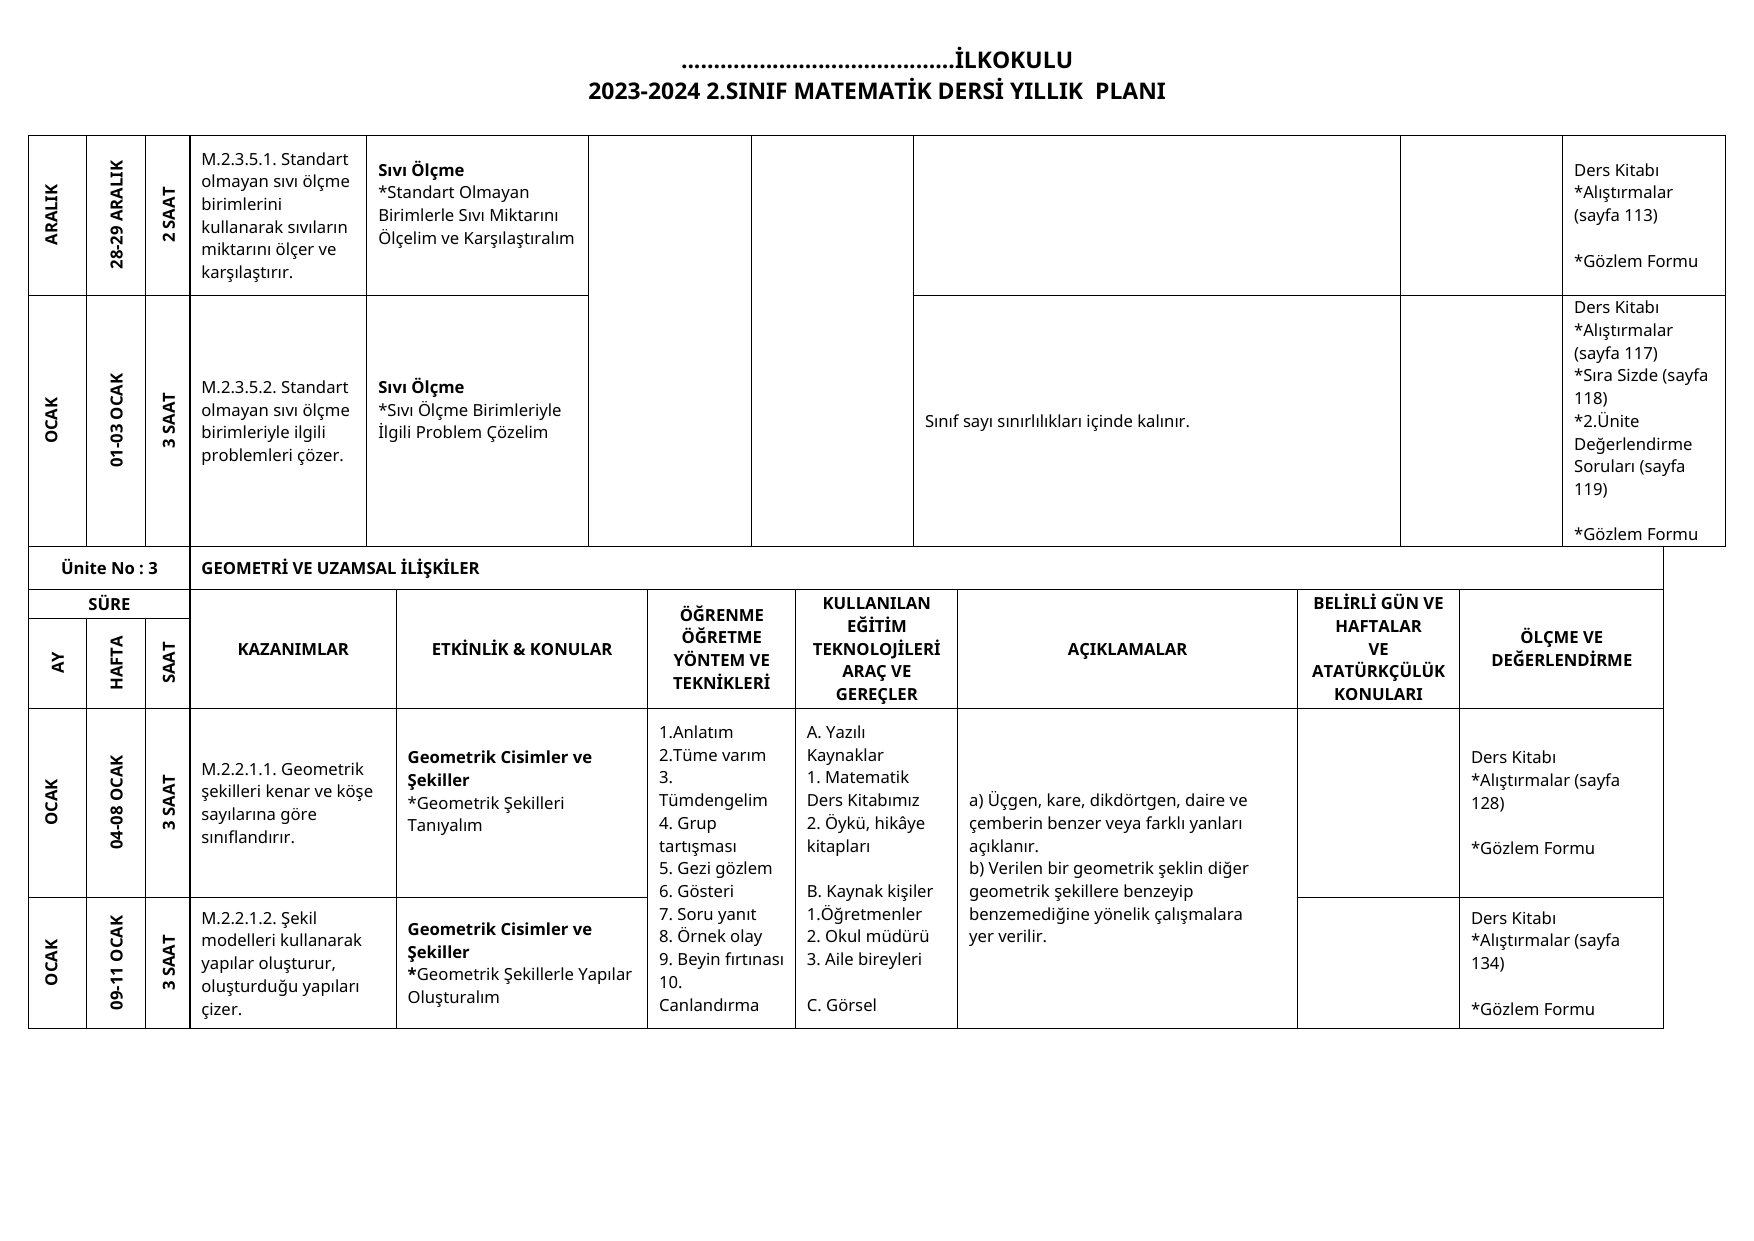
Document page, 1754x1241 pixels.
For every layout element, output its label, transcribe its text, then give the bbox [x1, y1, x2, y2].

table_cell OCAK [29, 296, 86, 546]
table_cell HAFTA [87, 619, 145, 707]
table_cell [914, 136, 1400, 295]
table_cell A. Yazılı Kaynaklar 1. Matematik Ders Kitabımız 2. Öykü, hikâye kitapları B. Kaynak kişiler 1.Öğretmenler 2. Okul müdürü 3. Aile bireyleri C. Görsel Kaynaklar 1. Etkinlik örnekleri 2. Bilgisayar vb. 3. Levhalar 4. Resimler [796, 709, 957, 1028]
table_cell [1298, 709, 1459, 897]
table_cell 01-03 OCAK [87, 296, 145, 546]
table_cell a) Üçgen, kare, dikdörtgen, daire ve çemberin benzer veya farklı yanları açıklanır. b) Verilen bir geometrik şeklin diğer geometrik şekillere benzeyip benzemediğine yönelik çalışmalara yer verilir. [958, 709, 1297, 1028]
table_cell M.2.2.1.2. Şekil modelleri kullanarak yapılar oluşturur, oluşturduğu yapıları çizer. [191, 898, 396, 1028]
table_cell ÖĞRENME ÖĞRETME YÖNTEM VE TEKNİKLERİ [648, 590, 795, 707]
table_cell 3 SAAT [146, 709, 189, 897]
table_cell 04-08 OCAK [87, 709, 145, 897]
table_cell Geometrik Cisimler ve Şekiller *Geometrik Şekilleri Tanıyalım [397, 709, 647, 897]
table_cell SAAT [146, 619, 189, 707]
table_cell 2 SAAT [146, 136, 189, 295]
table_cell AÇIKLAMALAR [958, 590, 1297, 707]
table_cell [1401, 296, 1562, 546]
table_cell 09-11 OCAK [87, 898, 145, 1028]
table_cell AY [29, 619, 86, 707]
table_cell M.2.3.5.1. Standart olmayan sıvı ölçme birimlerini kullanarak sıvıların miktarını ölçer ve karşılaştırır. [191, 136, 366, 295]
table_cell GEOMETRİ VE UZAMSAL İLİŞKİLER [191, 547, 1663, 589]
table_cell ÖLÇME VE DEĞERLENDİRME [1460, 590, 1663, 707]
table_cell Geometrik Cisimler ve Şekiller *Geometrik Şekillerle Yapılar Oluşturalım [397, 898, 647, 1028]
table_cell Ders Kitabı *Alıştırmalar (sayfa 128) *Gözlem Formu [1460, 709, 1663, 897]
table_cell 1.Anlatım 2.Tüme varım 3. Tümdengelim 4. Grup tartışması 5. Gezi gözlem 6. Gösteri 7. Soru yanıt 8. Örnek olay 9. Beyin fırtınası 10. Canlandırma 11. Grup çalışmaları 12. Oyunlar 13. Rol yapma 14. Canlandırma [648, 709, 795, 1028]
table_cell Ders Kitabı *Alıştırmalar (sayfa 113) *Gözlem Formu [1563, 136, 1725, 295]
table_cell M.2.2.1.1. Geometrik şekilleri kenar ve köşe sayılarına göre sınıflandırır. [191, 709, 396, 897]
table_cell Sınıf sayı sınırlılıkları içinde kalınır. [914, 296, 1400, 546]
table_cell KULLANILAN EĞİTİM TEKNOLOJİLERİ ARAÇ VE GEREÇLER [796, 590, 957, 707]
table_cell Sıvı Ölçme *Standart Olmayan Birimlerle Sıvı Miktarını Ölçelim ve Karşılaştıralım [367, 136, 588, 295]
table_cell SÜRE [29, 590, 189, 618]
table_cell [1401, 136, 1562, 295]
table_cell OCAK [29, 898, 86, 1028]
table_cell Ders Kitabı *Alıştırmalar (sayfa 134) *Gözlem Formu [1460, 898, 1663, 1028]
table_cell Ders Kitabı *Alıştırmalar (sayfa 117) *Sıra Sizde (sayfa 118) *2.Ünite Değerlendirme Soruları (sayfa 119) *Gözlem Formu [1563, 296, 1725, 546]
table_cell M.2.3.5.2. Standart olmayan sıvı ölçme birimleriyle ilgili problemleri çözer. [191, 296, 366, 546]
table_cell [1298, 898, 1459, 1028]
table_cell 28-29 ARALIK [87, 136, 145, 295]
table_cell ARALIK [29, 136, 86, 295]
table_cell OCAK [29, 709, 86, 897]
table_cell BELİRLİ GÜN VE HAFTALAR VE ATATÜRKÇÜLÜK KONULARI [1298, 590, 1459, 707]
table_cell Sıvı Ölçme *Sıvı Ölçme Birimleriyle İlgili Problem Çözelim [367, 296, 588, 546]
table_cell ETKİNLİK & KONULAR [397, 590, 647, 707]
table_cell Ünite No : 3 [29, 547, 189, 589]
table_cell 3 SAAT [146, 898, 189, 1028]
table_cell 3 SAAT [146, 296, 189, 546]
table_cell KAZANIMLAR [191, 590, 396, 707]
